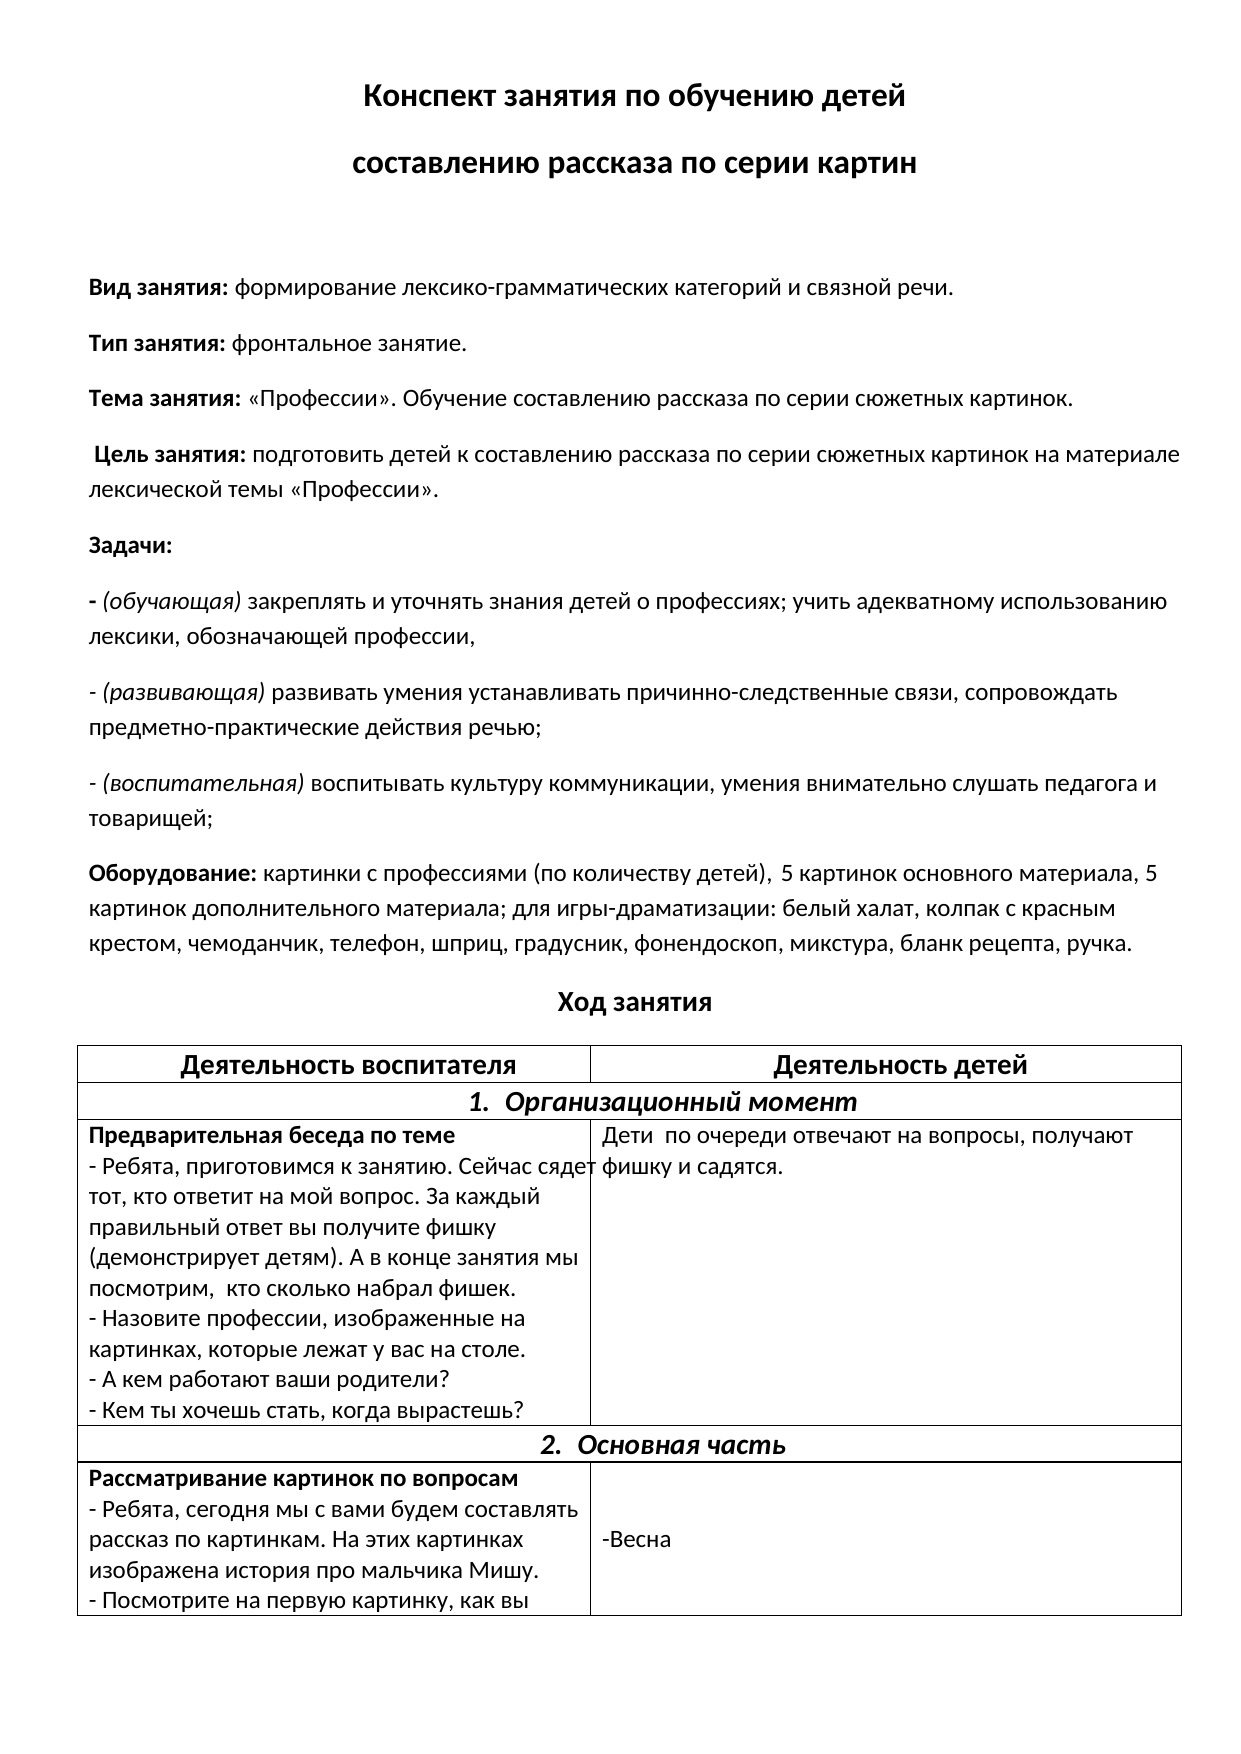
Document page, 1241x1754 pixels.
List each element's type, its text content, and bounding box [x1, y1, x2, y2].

table_header Деятельность воспитателя [78, 1046, 590, 1082]
table_cell Основная часть [78, 1426, 1181, 1461]
text Тема занятия: «Профессии». Обучение составлению рассказа по серии сюжетных картинок. [88, 382, 1181, 413]
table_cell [591, 1463, 1181, 1615]
table_cell Дети по очереди отвечают на вопросы, получают фишку и садятся. [591, 1120, 1181, 1425]
text составлению рассказа по серии картин [88, 141, 1181, 182]
table_cell Организационный момент [78, 1083, 1181, 1118]
table_cell Предварительная беседа по теме - Ребята, приготовимся к занятию. Сейчас сядет тот, кто ответит на мой вопрос. За каждый правильный ответ вы получите фишку (демонстрирует детям). А в конце занятия мы посмотрим, кто сколько набрал фишек. - Назовите профессии, изображенные на картинках, которые лежат у вас на столе. - А кем работают ваши родители? - Кем ты хочешь стать, когда вырастешь? [78, 1120, 590, 1425]
text Оборудование: картинки с профессиями (по количеству детей), 5 картинок основного материала, 5 картинок дополнительного материала; для игры-драматизации: белый халат, колпак с красным крестом, чемоданчик, телефон, шприц, градусник, фонендоскоп, микстура, бланк рецепта, ручка. [88, 857, 1181, 958]
text Задачи: [88, 529, 1181, 560]
text - (воспитательная) воспитывать культуру коммуникации, умения внимательно слушать педагога и товарищей; [88, 767, 1181, 832]
text Вид занятия: формирование лексико-грамматических категорий и связной речи. [88, 271, 1181, 301]
text Тип занятия: фронтальное занятие. [88, 327, 1181, 357]
table_header Деятельность детей [591, 1046, 1181, 1082]
text Конспект занятия по обучению детей [88, 74, 1181, 114]
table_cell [78, 1463, 590, 1615]
text Ход занятия [88, 983, 1181, 1019]
text Цель занятия: подготовить детей к составлению рассказа по серии сюжетных картинок на материале лексической темы «Профессии». [88, 438, 1181, 504]
text - (развивающая) развивать умения устанавливать причинно-следственные связи, сопровождать предметно-практические действия речью; [88, 676, 1181, 741]
text - (обучающая) закреплять и уточнять знания детей о профессиях; учить адекватному использованию лексики, обозначающей профессии, [88, 585, 1181, 651]
